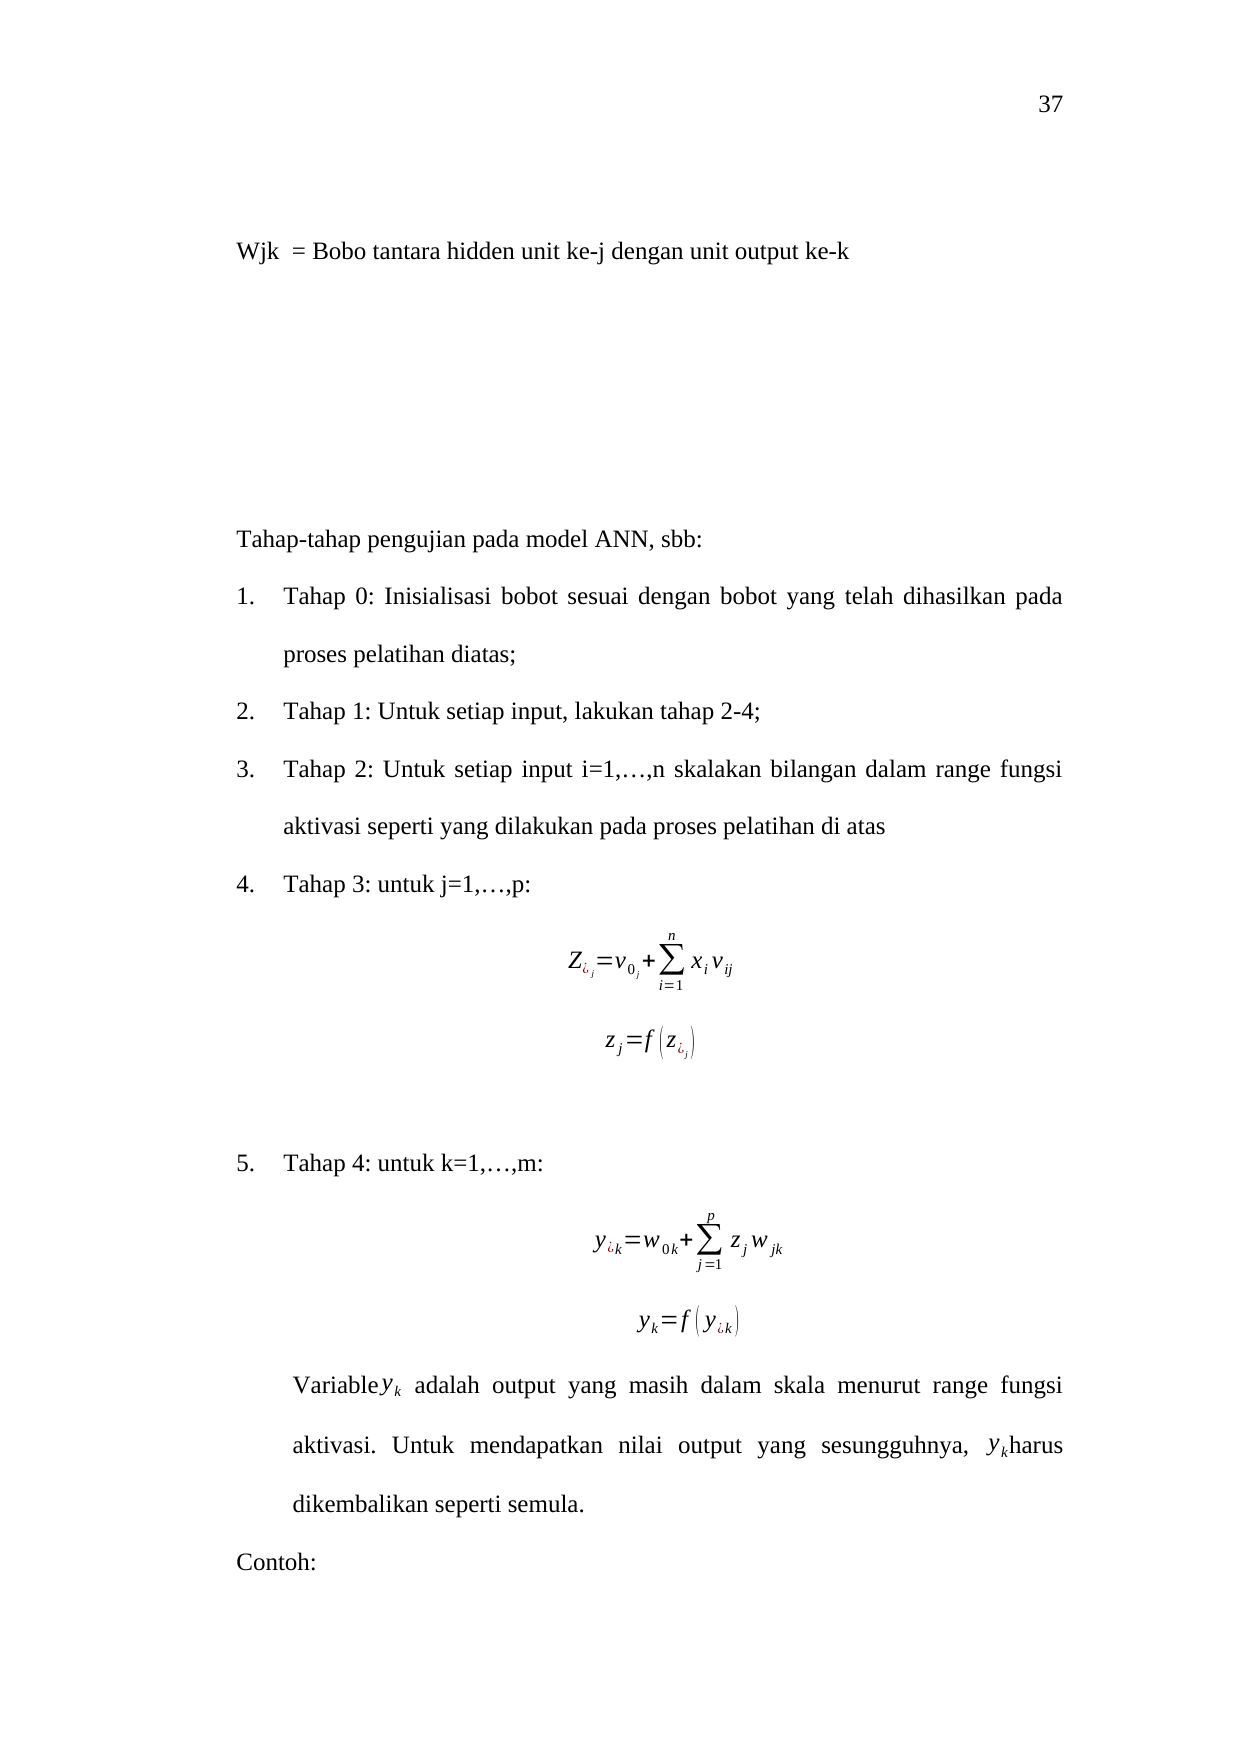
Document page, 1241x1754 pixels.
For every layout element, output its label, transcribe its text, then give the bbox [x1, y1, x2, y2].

text Tahap-tahap pengujian pada model ANN, sbb: [236, 524, 1063, 552]
text Wjk = Bobo tantara hidden unit ke-j dengan unit output ke-k [236, 236, 1063, 265]
text Variable adalah output yang masih dalam skala menurut range fungsi aktivasi. Untuk mendapatkan nilai output yang sesungguhnya, harus dikembalikan seperti semula. [292, 1369, 1063, 1518]
text Contoh: [236, 1547, 1063, 1575]
list Tahap 0: Inisialisasi bobot sesuai dengan bobot yang telah dihasilkan pada proses pelatihan diatas; [236, 581, 1063, 667]
list Tahap 2: Untuk setiap input i=1,…,n skalakan bilangan dalam range fungsi aktivasi seperti yang dilakukan pada proses pelatihan di atas [236, 754, 1063, 840]
list Tahap 4: untuk k=1,…,m: [236, 1148, 1063, 1177]
list Tahap 1: Untuk setiap input, lakukan tahap 2-4; [236, 696, 1063, 725]
list Tahap 3: untuk j=1,…,p: [236, 869, 1063, 897]
